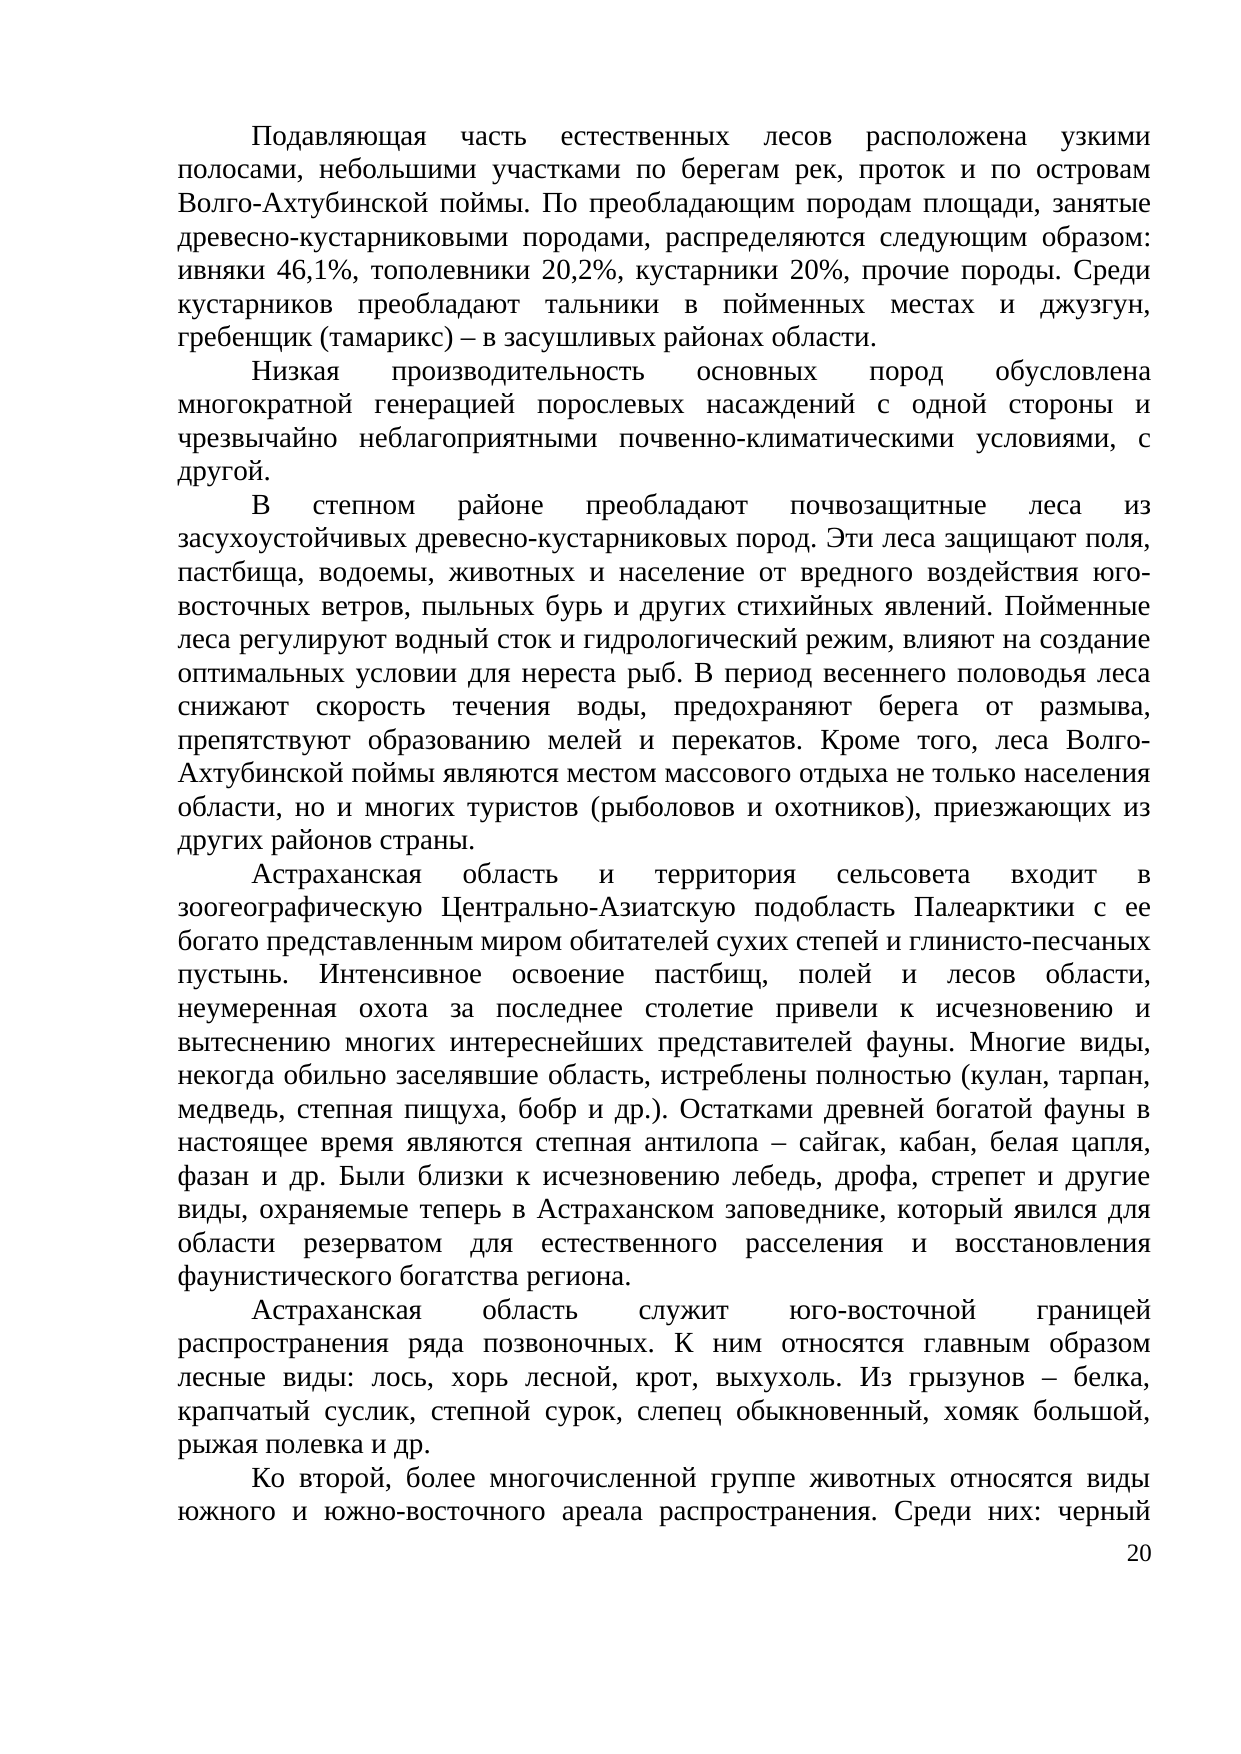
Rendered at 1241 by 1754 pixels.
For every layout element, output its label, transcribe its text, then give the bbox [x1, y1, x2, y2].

text В степном районе преобладают почвозащитные леса из засухоустойчивых древесно-кустарниковых пород. Эти леса защищают поля, пастбища, водоемы, животных и население от вредного воздействия юго-восточных ветров, пыльных бурь и других стихийных явлений. Пойменные леса регулируют водный сток и гидрологический режим, влияют на создание оптимальных условии для нереста рыб. В период весеннего половодья леса снижают скорость течения воды, предохраняют берега от размыва, препятствуют образованию мелей и перекатов. Кроме того, леса Волго-Ахтубинской поймы являются местом массового отдыха не только населения области, но и многих туристов (рыболовов и охотников), приезжающих из других районов страны. [177, 487, 1152, 856]
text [177, 1460, 1152, 1527]
text Подавляющая часть естественных лесов расположена узкими полосами, небольшими участками по берегам рек, проток и по островам Волго-Ахтубинской поймы. По преобладающим породам площади, занятые древесно-кустарниковыми породами, распределяются следующим образом: ивняки 46,1%, тополевники 20,2%, кустарники 20%, прочие породы. Среди кустарников преобладают тальники в пойменных местах и джузгун, гребенщик (тамарикс) – в засушливых районах области. [177, 118, 1152, 353]
text Низкая производительность основных пород обусловлена многократной генерацией порослевых насаждений с одной стороны и чрезвычайно неблагоприятными почвенно-климатическими условиями, с другой. [177, 353, 1152, 487]
text Астраханская область и территория сельсовета входит в зоогеографическую Центрально-Азиатскую подобласть Палеарктики с ее богато представленным миром обитателей сухих степей и глинисто-песчаных пустынь. Интенсивное освоение пастбищ, полей и лесов области, неумеренная охота за последнее столетие привели к исчезновению и вытеснению многих интереснейших представителей фауны. Многие виды, некогда обильно заселявшие область, истреблены полностью (кулан, тарпан, медведь, степная пищуха, бобр и др.). Остатками древней богатой фауны в настоящее время являются степная антилопа – сайгак, кабан, белая цапля, фазан и др. Были близки к исчезновению лебедь, дрофа, стрепет и другие виды, охраняемые теперь в Астраханском заповеднике, который явился для области резерватом для естественного расселения и восстановления фаунистического богатства региона. [177, 856, 1152, 1292]
text Астраханская область служит юго-восточной границей распространения ряда позвоночных. К ним относятся главным образом лесные виды: лось, хорь лесной, крот, выхухоль. Из грызунов – белка, крапчатый суслик, степной сурок, слепец обыкновенный, хомяк большой, рыжая полевка и др. [177, 1292, 1152, 1460]
